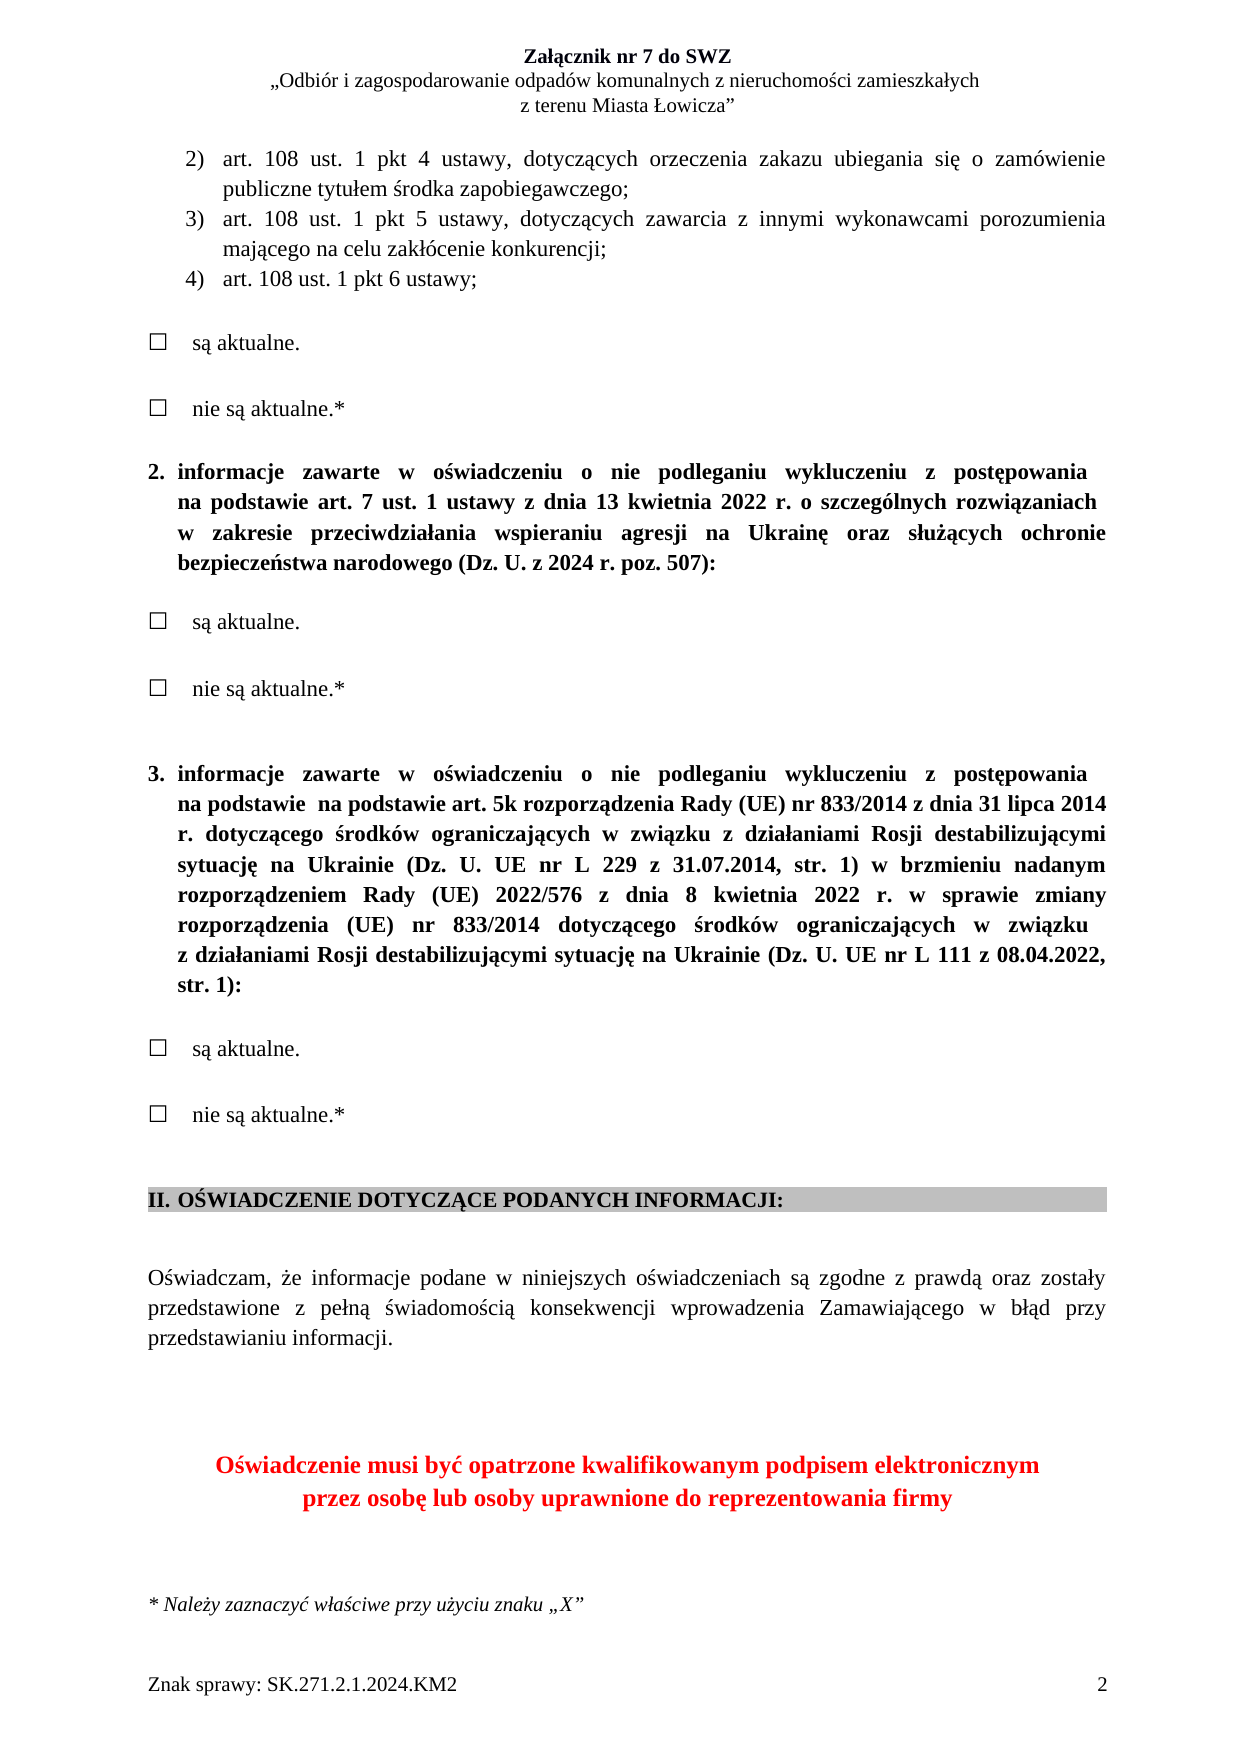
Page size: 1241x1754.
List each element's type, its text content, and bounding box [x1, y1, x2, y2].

list art. 108 ust. 1 pkt 5 ustawy, dotyczących zawarcia z innymi wykonawcami porozumienia mającego na celu zakłócenie konkurencji; [185, 205, 1107, 262]
list art. 108 ust. 1 pkt 6 ustawy; [185, 265, 1107, 292]
list OŚWIADCZENIE DOTYCZĄCE PODANYCH INFORMACJI: [148, 1187, 1107, 1212]
text są aktualne. [148, 605, 1107, 637]
text Oświadczam, że informacje podane w niniejszych oświadczeniach są zgodne z prawdą oraz zostały przedstawione z pełną świadomością konsekwencji wprowadzenia Zamawiającego w błąd przy przedstawianiu informacji. [148, 1264, 1107, 1351]
text przez osobę lub osoby uprawnione do reprezentowania firmy [148, 1483, 1107, 1512]
text nie są aktualne.* [148, 1098, 1107, 1129]
text nie są aktualne.* [148, 671, 1107, 703]
list informacje zawarte w oświadczeniu o nie podleganiu wykluczeniu z postępowania na podstawie art. 7 ust. 1 ustawy z dnia 13 kwietnia 2022 r. o szczególnych rozwiązaniach w zakresie przeciwdziałania wspieraniu agresji na Ukrainę oraz służących ochronie bezpieczeństwa narodowego (Dz. U. z 2024 r. poz. 507): [148, 458, 1107, 575]
text * Należy zaznaczyć właściwe przy użyciu znaku „X” [148, 1592, 1107, 1616]
text są aktualne. [148, 1032, 1107, 1063]
text Oświadczenie musi być opatrzone kwalifikowanym podpisem elektronicznym [148, 1450, 1107, 1479]
text nie są aktualne.* [148, 392, 1107, 423]
list art. 108 ust. 1 pkt 4 ustawy, dotyczących orzeczenia zakazu ubiegania się o zamówienie publiczne tytułem środka zapobiegawczego; [185, 144, 1107, 201]
text są aktualne. [148, 326, 1107, 357]
list informacje zawarte w oświadczeniu o nie podleganiu wykluczeniu z postępowania na podstawie na podstawie art. 5k rozporządzenia Rady (UE) nr 833/2014 z dnia 31 lipca 2014 r. dotyczącego środków ograniczających w związku z działaniami Rosji destabilizującymi sytuację na Ukrainie (Dz. U. UE nr L 229 z 31.07.2014, str. 1) w brzmieniu nadanym rozporządzeniem Rady (UE) 2022/576 z dnia 8 kwietnia 2022 r. w sprawie zmiany rozporządzenia (UE) nr 833/2014 dotyczącego środków ograniczających w związku z działaniami Rosji destabilizującymi sytuację na Ukrainie (Dz. U. UE nr L 111 z 08.04.2022, str. 1): [148, 760, 1107, 998]
